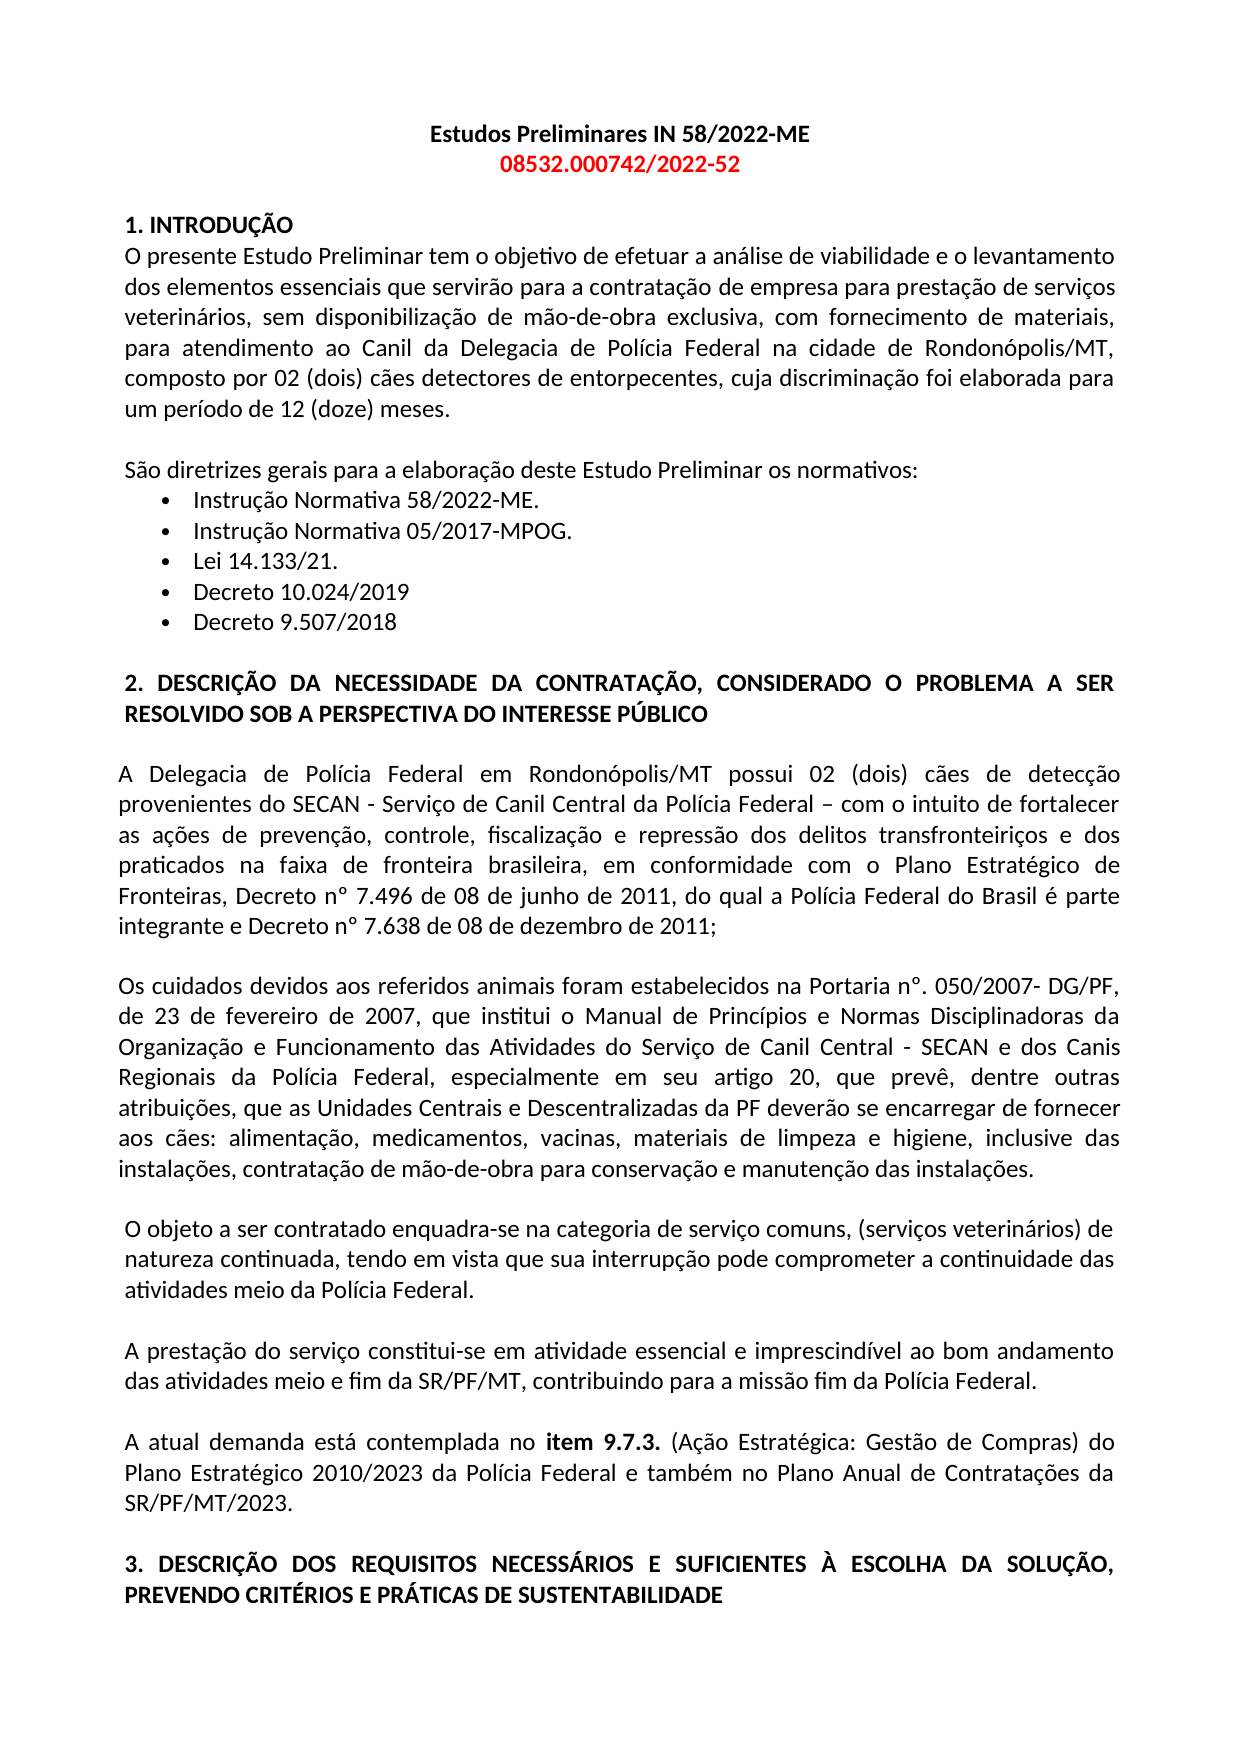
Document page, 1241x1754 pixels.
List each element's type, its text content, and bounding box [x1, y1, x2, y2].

text A atual demanda está contemplada no item 9.7.3. (Ação Estratégica: Gestão de Compras) do Plano Estratégico 2010/2023 da Polícia Federal e também no Plano Anual de Contratações da SR/PF/MT/2023. [124, 1426, 1116, 1518]
list Instrução Normativa 05/2017-MPOG. [162, 515, 1116, 545]
text 2. DESCRIÇÃO DA NECESSIDADE DA CONTRATAÇÃO, CONSIDERADO O PROBLEMA A SER RESOLVIDO SOB A PERSPECTIVA DO INTERESSE PÚBLICO [124, 667, 1116, 728]
list Instrução Normativa 58/2022-ME. [162, 484, 1116, 515]
text Estudos Preliminares IN 58/2022-ME [124, 118, 1116, 149]
text O presente Estudo Preliminar tem o objetivo de efetuar a análise de viabilidade e o levantamento dos elementos essenciais que servirão para a contratação de empresa para prestação de serviços veterinários, sem disponibilização de mão-de-obra exclusiva, com fornecimento de materiais, para atendimento ao Canil da Delegacia de Polícia Federal na cidade de Rondonópolis/MT, composto por 02 (dois) cães detectores de entorpecentes, cuja discriminação foi elaborada para um período de 12 (doze) meses. [124, 240, 1116, 423]
text A prestação do serviço constitui-se em atividade essencial e imprescindível ao bom andamento das atividades meio e fim da SR/PF/MT, contribuindo para a missão fim da Polícia Federal. [124, 1335, 1116, 1396]
list Decreto 10.024/2019 [162, 576, 1116, 606]
text A Delegacia de Polícia Federal em Rondonópolis/MT possui 02 (dois) cães de detecção provenientes do SECAN - Serviço de Canil Central da Polícia Federal – com o intuito de fortalecer as ações de prevenção, controle, fiscalização e repressão dos delitos transfronteiriços e dos praticados na faixa de fronteira brasileira, em conformidade com o Plano Estratégico de Fronteiras, Decreto nº 7.496 de 08 de junho de 2011, do qual a Polícia Federal do Brasil é parte integrante e Decreto nº 7.638 de 08 de dezembro de 2011; [118, 758, 1122, 941]
text 3. DESCRIÇÃO DOS REQUISITOS NECESSÁRIOS E SUFICIENTES À ESCOLHA DA SOLUÇÃO, PREVENDO CRITÉRIOS E PRÁTICAS DE SUSTENTABILIDADE [124, 1548, 1116, 1609]
list Decreto 9.507/2018 [162, 606, 1116, 637]
text 1. INTRODUÇÃO [124, 210, 1116, 240]
text São diretrizes gerais para a elaboração deste Estudo Preliminar os normativos: [124, 454, 1116, 484]
list Lei 14.133/21. [162, 545, 1116, 576]
text 08532.000742/2022-52 [124, 149, 1116, 179]
text Os cuidados devidos aos referidos animais foram estabelecidos na Portaria nº. 050/2007- DG/PF, de 23 de fevereiro de 2007, que institui o Manual de Princípios e Normas Disciplinadoras da Organização e Funcionamento das Atividades do Serviço de Canil Central - SECAN e dos Canis Regionais da Polícia Federal, especialmente em seu artigo 20, que prevê, dentre outras atribuições, que as Unidades Centrais e Descentralizadas da PF deverão se encarregar de fornecer aos cães: alimentação, medicamentos, vacinas, materiais de limpeza e higiene, inclusive das instalações, contratação de mão-de-obra para conservação e manutenção das instalações. [118, 970, 1122, 1184]
text O objeto a ser contratado enquadra-se na categoria de serviço comuns, (serviços veterinários) de natureza continuada, tendo em vista que sua interrupção pode comprometer a continuidade das atividades meio da Polícia Federal. [124, 1213, 1116, 1304]
